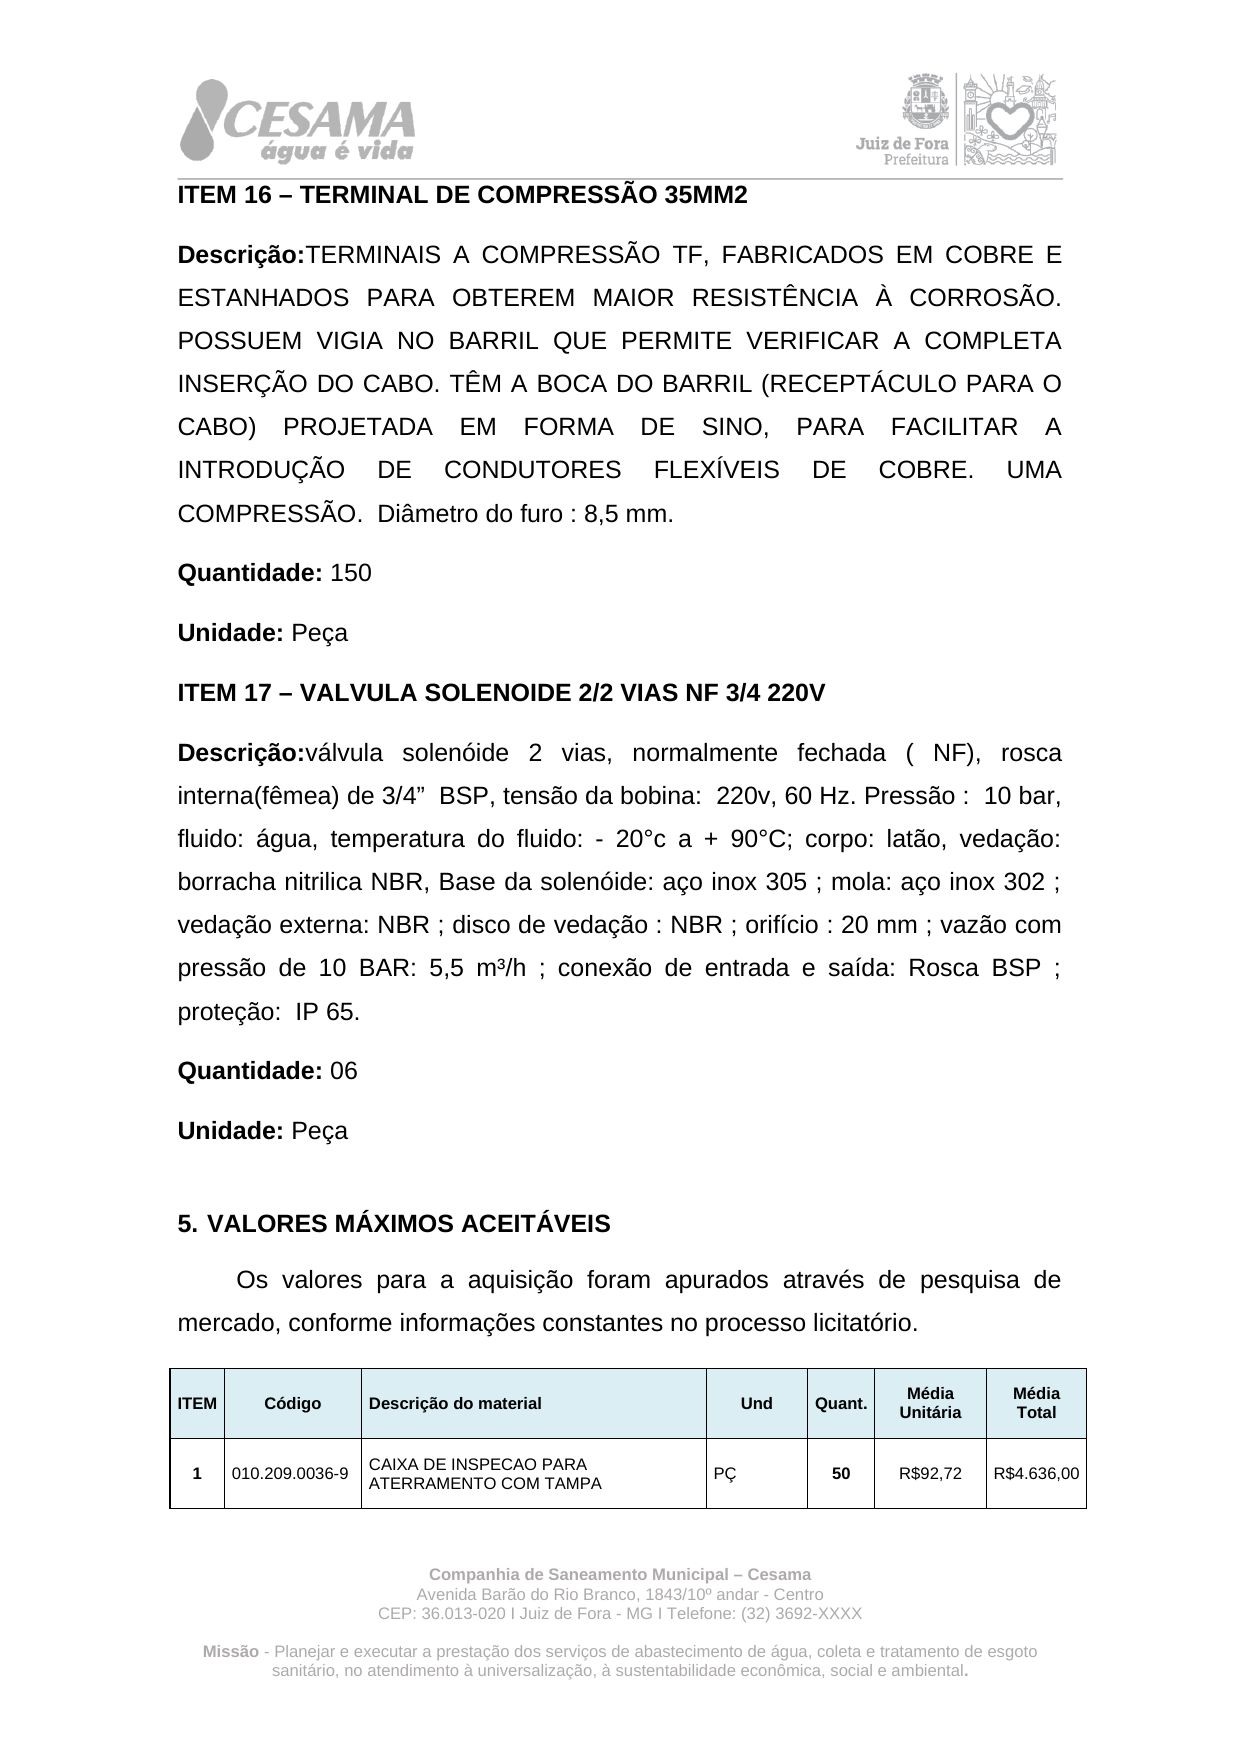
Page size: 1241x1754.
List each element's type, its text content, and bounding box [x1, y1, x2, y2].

list VALORES MÁXIMOS ACEITÁVEIS [177, 1209, 1063, 1238]
text ITEM 17 – VALVULA SOLENOIDE 2/2 VIAS NF 3/4 220V [177, 678, 1063, 707]
table_cell PÇ [707, 1439, 807, 1508]
text Quantidade: 06 [177, 1056, 1063, 1085]
table_cell R$4.636,00 [987, 1439, 1086, 1508]
text Os valores para a aquisição foram apurados através de pesquisa de mercado, conforme informações constantes no processo licitatório. [177, 1265, 1063, 1337]
table_header Média Total [987, 1369, 1086, 1438]
table_header Média Unitária [875, 1369, 986, 1438]
table_cell 1 [171, 1439, 224, 1508]
text Unidade: Peça [177, 1116, 1063, 1145]
table_header Código [225, 1369, 361, 1438]
table_cell 50 [808, 1439, 874, 1508]
table_cell R$92,72 [875, 1439, 986, 1508]
text Quantidade: 150 [177, 558, 1063, 587]
table_cell CAIXA DE INSPECAO PARA ATERRAMENTO COM TAMPA [362, 1439, 706, 1508]
table_header Quant. [808, 1369, 874, 1438]
table_header Descrição do material [362, 1369, 706, 1438]
text ITEM 16 – TERMINAL DE COMPRESSÃO 35MM2 [177, 180, 1063, 209]
text Descrição:TERMINAIS A COMPRESSÃO TF, FABRICADOS EM COBRE E ESTANHADOS PARA OBTEREM MAIOR RESISTÊNCIA À CORROSÃO. POSSUEM VIGIA NO BARRIL QUE PERMITE VERIFICAR A COMPLETA INSERÇÃO DO CABO. TÊM A BOCA DO BARRIL (RECEPTÁCULO PARA O CABO) PROJETADA EM FORMA DE SINO, PARA FACILITAR A INTRODUÇÃO DE CONDUTORES FLEXÍVEIS DE COBRE. UMA COMPRESSÃO. Diâmetro do furo : 8,5 mm. [177, 240, 1063, 527]
table_header ITEM [171, 1369, 224, 1438]
picture [177, 73, 1064, 180]
text Unidade: Peça [177, 618, 1063, 647]
table_header Und [707, 1369, 807, 1438]
text Descrição:válvula solenóide 2 vias, normalmente fechada ( NF), rosca interna(fêmea) de 3/4” BSP, tensão da bobina: 220v, 60 Hz. Pressão : 10 bar, fluido: água, temperatura do fluido: - 20°c a + 90°C; corpo: latão, vedação: borracha nitrilica NBR, Base da solenóide: aço inox 305 ; mola: aço inox 302 ; vedação externa: NBR ; disco de vedação : NBR ; orifício : 20 mm ; vazão com pressão de 10 BAR: 5,5 m³/h ; conexão de entrada e saída: Rosca BSP ; proteção: IP 65. [177, 738, 1063, 1025]
table_cell 010.209.0036-9 [225, 1439, 361, 1508]
